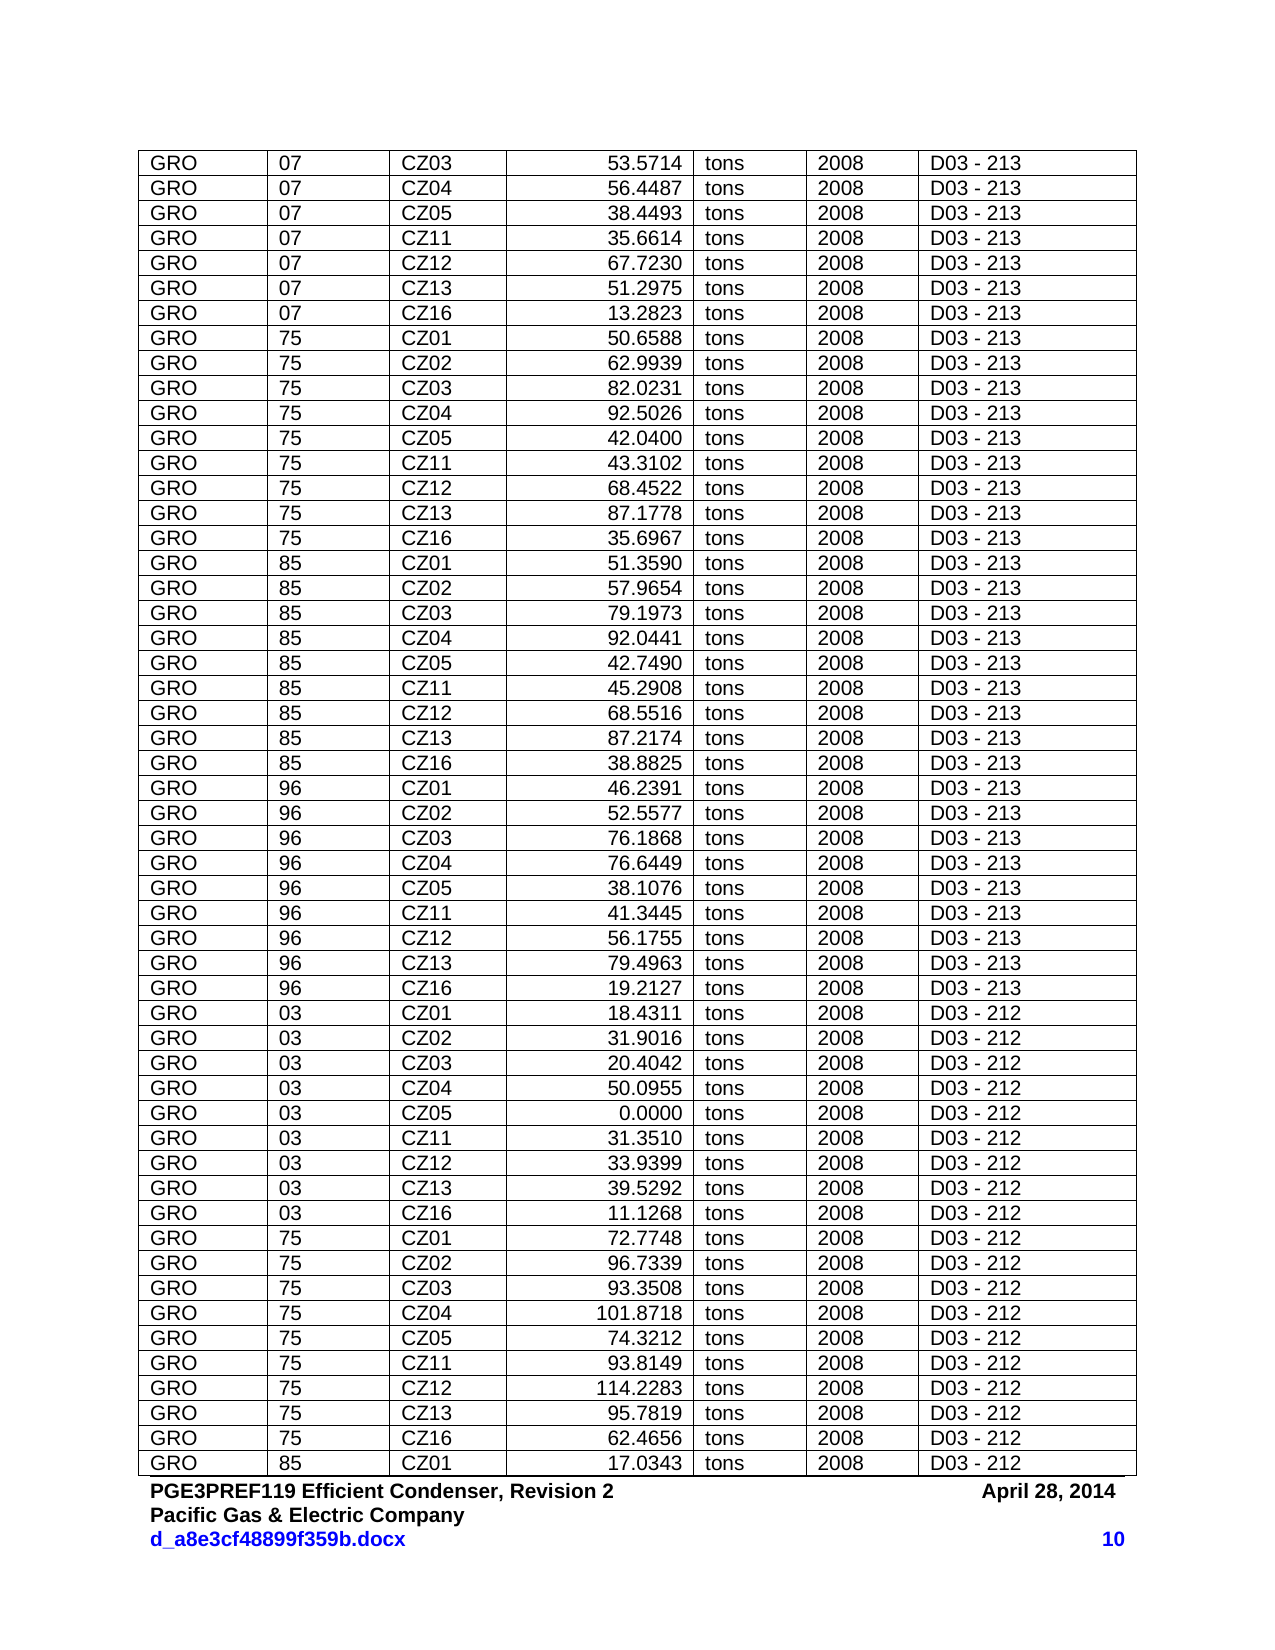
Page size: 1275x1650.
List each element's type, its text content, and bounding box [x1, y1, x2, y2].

table_cell CZ02 [390, 351, 506, 375]
table_cell 75 [268, 401, 389, 425]
table_cell tons [694, 326, 806, 350]
table_cell tons [694, 1176, 806, 1200]
table_cell 75 [268, 1276, 389, 1300]
table_cell tons [694, 976, 806, 1000]
table_cell 46.2391 [507, 776, 693, 800]
table_cell 75 [268, 526, 389, 550]
table_cell D03 - 212 [919, 1201, 1136, 1225]
table_cell D03 - 212 [919, 1301, 1136, 1325]
table_cell tons [694, 1051, 806, 1075]
table_cell tons [694, 1276, 806, 1300]
table_cell 76.6449 [507, 851, 693, 875]
table_cell D03 - 212 [919, 1126, 1136, 1150]
table_cell 03 [268, 1026, 389, 1050]
table_cell CZ01 [390, 1451, 506, 1475]
table_cell CZ04 [390, 1076, 506, 1100]
table_cell GRO [139, 626, 267, 650]
table_cell tons [694, 201, 806, 225]
table_cell 96 [268, 776, 389, 800]
table_cell CZ13 [390, 1176, 506, 1200]
table_cell D03 - 213 [919, 701, 1136, 725]
table_cell 2008 [807, 1026, 918, 1050]
table_cell tons [694, 226, 806, 250]
table_cell GRO [139, 576, 267, 600]
table_cell D03 - 213 [919, 476, 1136, 500]
table_cell 75 [268, 376, 389, 400]
table_cell GRO [139, 901, 267, 925]
table_cell GRO [139, 1151, 267, 1175]
table_cell GRO [139, 201, 267, 225]
table_cell 31.9016 [507, 1026, 693, 1050]
table_cell GRO [139, 276, 267, 300]
table_cell CZ04 [390, 176, 506, 200]
table_cell GRO [139, 1376, 267, 1400]
table_cell 33.9399 [507, 1151, 693, 1175]
table_cell 2008 [807, 1051, 918, 1075]
table_cell tons [694, 1251, 806, 1275]
table_cell CZ05 [390, 201, 506, 225]
table_cell 2008 [807, 576, 918, 600]
table_cell tons [694, 176, 806, 200]
table_cell D03 - 213 [919, 451, 1136, 475]
table_cell tons [694, 601, 806, 625]
table_cell D03 - 212 [919, 1226, 1136, 1250]
table_cell CZ13 [390, 501, 506, 525]
table_cell 07 [268, 201, 389, 225]
table_cell GRO [139, 451, 267, 475]
table_cell 75 [268, 351, 389, 375]
table_cell CZ03 [390, 151, 506, 175]
table_cell tons [694, 726, 806, 750]
table_cell GRO [139, 1026, 267, 1050]
table_cell CZ01 [390, 776, 506, 800]
table_cell 2008 [807, 376, 918, 400]
table_cell D03 - 212 [919, 1101, 1136, 1125]
table_cell 2008 [807, 326, 918, 350]
table_cell CZ01 [390, 551, 506, 575]
table_cell D03 - 213 [919, 726, 1136, 750]
table_cell 114.2283 [507, 1376, 693, 1400]
table_cell CZ02 [390, 1026, 506, 1050]
table_cell GRO [139, 826, 267, 850]
table_cell 2008 [807, 451, 918, 475]
table_cell tons [694, 751, 806, 775]
table_cell CZ12 [390, 926, 506, 950]
table_cell GRO [139, 601, 267, 625]
table_cell tons [694, 1001, 806, 1025]
table_cell D03 - 212 [919, 1026, 1136, 1050]
table_cell 07 [268, 226, 389, 250]
table_cell GRO [139, 501, 267, 525]
table_cell 2008 [807, 876, 918, 900]
table_cell 87.2174 [507, 726, 693, 750]
table_cell GRO [139, 1426, 267, 1450]
table_cell 96 [268, 851, 389, 875]
table_cell GRO [139, 1176, 267, 1200]
table_cell CZ11 [390, 1351, 506, 1375]
table_cell 75 [268, 451, 389, 475]
table_cell 18.4311 [507, 1001, 693, 1025]
table_cell D03 - 213 [919, 626, 1136, 650]
table_cell tons [694, 576, 806, 600]
table_cell GRO [139, 1351, 267, 1375]
table_cell 85 [268, 551, 389, 575]
table_cell 96 [268, 826, 389, 850]
table_cell 38.8825 [507, 751, 693, 775]
table_cell 93.3508 [507, 1276, 693, 1300]
table_cell D03 - 213 [919, 201, 1136, 225]
table_cell GRO [139, 951, 267, 975]
table_cell tons [694, 1126, 806, 1150]
table_cell GRO [139, 976, 267, 1000]
table_cell 42.7490 [507, 651, 693, 675]
table_cell D03 - 213 [919, 351, 1136, 375]
table_cell 43.3102 [507, 451, 693, 475]
table_cell 50.6588 [507, 326, 693, 350]
table_cell 79.1973 [507, 601, 693, 625]
table_cell CZ05 [390, 876, 506, 900]
table_cell GRO [139, 926, 267, 950]
table_cell 2008 [807, 1226, 918, 1250]
table_cell CZ12 [390, 251, 506, 275]
table_cell tons [694, 501, 806, 525]
table_cell GRO [139, 876, 267, 900]
table_cell tons [694, 1151, 806, 1175]
table_cell CZ03 [390, 376, 506, 400]
table_cell 76.1868 [507, 826, 693, 850]
table_cell D03 - 212 [919, 1326, 1136, 1350]
table_cell 85 [268, 601, 389, 625]
table_cell D03 - 212 [919, 1001, 1136, 1025]
table_cell tons [694, 1426, 806, 1450]
table_cell 2008 [807, 226, 918, 250]
table_cell GRO [139, 676, 267, 700]
table_cell 51.3590 [507, 551, 693, 575]
table_cell 2008 [807, 976, 918, 1000]
table_cell tons [694, 901, 806, 925]
table_cell CZ16 [390, 751, 506, 775]
table_cell CZ12 [390, 476, 506, 500]
table_cell 2008 [807, 551, 918, 575]
table_cell 72.7748 [507, 1226, 693, 1250]
table_cell CZ16 [390, 526, 506, 550]
table_cell D03 - 213 [919, 576, 1136, 600]
table_cell 96 [268, 976, 389, 1000]
table_cell 07 [268, 176, 389, 200]
table_cell 93.8149 [507, 1351, 693, 1375]
table_cell 2008 [807, 651, 918, 675]
table_cell 2008 [807, 151, 918, 175]
table_cell 35.6614 [507, 226, 693, 250]
table_cell 39.5292 [507, 1176, 693, 1200]
table_cell D03 - 213 [919, 176, 1136, 200]
table_cell D03 - 213 [919, 376, 1136, 400]
table_cell tons [694, 1076, 806, 1100]
table_cell 31.3510 [507, 1126, 693, 1150]
table_cell 41.3445 [507, 901, 693, 925]
table_cell 2008 [807, 426, 918, 450]
table_cell GRO [139, 1226, 267, 1250]
table_cell CZ05 [390, 1326, 506, 1350]
table_cell tons [694, 651, 806, 675]
table_cell 92.0441 [507, 626, 693, 650]
table_cell 85 [268, 626, 389, 650]
table_cell D03 - 212 [919, 1251, 1136, 1275]
table_cell D03 - 213 [919, 951, 1136, 975]
table_cell D03 - 213 [919, 976, 1136, 1000]
table_cell CZ01 [390, 326, 506, 350]
table_cell GRO [139, 476, 267, 500]
table_cell 75 [268, 1326, 389, 1350]
table_cell CZ16 [390, 1201, 506, 1225]
table_cell 2008 [807, 1201, 918, 1225]
table_cell 2008 [807, 751, 918, 775]
table_cell 20.4042 [507, 1051, 693, 1075]
table_cell 2008 [807, 951, 918, 975]
table_cell GRO [139, 351, 267, 375]
table_cell 56.4487 [507, 176, 693, 200]
table_cell CZ01 [390, 1001, 506, 1025]
table_cell 52.5577 [507, 801, 693, 825]
table_cell CZ16 [390, 976, 506, 1000]
table_cell GRO [139, 376, 267, 400]
table_cell 19.2127 [507, 976, 693, 1000]
table_cell 2008 [807, 251, 918, 275]
table_cell 03 [268, 1126, 389, 1150]
table_cell D03 - 213 [919, 601, 1136, 625]
table_cell 85 [268, 1451, 389, 1475]
table_cell D03 - 212 [919, 1401, 1136, 1425]
table_cell D03 - 213 [919, 776, 1136, 800]
table_cell 68.4522 [507, 476, 693, 500]
table_cell 45.2908 [507, 676, 693, 700]
table_cell 62.4656 [507, 1426, 693, 1450]
table_cell CZ11 [390, 901, 506, 925]
table_cell D03 - 213 [919, 926, 1136, 950]
table_cell tons [694, 876, 806, 900]
table_cell 2008 [807, 526, 918, 550]
table_cell 03 [268, 1051, 389, 1075]
table_cell CZ04 [390, 626, 506, 650]
table_cell 07 [268, 301, 389, 325]
table_cell D03 - 213 [919, 851, 1136, 875]
table_cell 75 [268, 326, 389, 350]
table_cell 2008 [807, 351, 918, 375]
table_cell D03 - 213 [919, 276, 1136, 300]
table_cell 101.8718 [507, 1301, 693, 1325]
table_cell 03 [268, 1101, 389, 1125]
table_cell GRO [139, 801, 267, 825]
table_cell tons [694, 551, 806, 575]
table_cell 75 [268, 1301, 389, 1325]
table_cell GRO [139, 726, 267, 750]
table_cell 56.1755 [507, 926, 693, 950]
table_cell 0.0000 [507, 1101, 693, 1125]
table_cell 85 [268, 651, 389, 675]
table_cell 03 [268, 1001, 389, 1025]
table_cell tons [694, 626, 806, 650]
table_cell 2008 [807, 501, 918, 525]
table_cell D03 - 213 [919, 801, 1136, 825]
table_cell 2008 [807, 701, 918, 725]
table_cell D03 - 212 [919, 1051, 1136, 1075]
table_cell tons [694, 951, 806, 975]
table_cell GRO [139, 401, 267, 425]
table_cell 2008 [807, 926, 918, 950]
table_cell CZ03 [390, 601, 506, 625]
table_cell CZ01 [390, 1226, 506, 1250]
table_cell CZ13 [390, 1401, 506, 1425]
table_cell 96 [268, 876, 389, 900]
table_cell tons [694, 1351, 806, 1375]
table_cell D03 - 212 [919, 1451, 1136, 1475]
table_cell D03 - 213 [919, 426, 1136, 450]
table_cell 87.1778 [507, 501, 693, 525]
table_cell GRO [139, 526, 267, 550]
table_cell tons [694, 1451, 806, 1475]
table_cell 03 [268, 1176, 389, 1200]
table_cell GRO [139, 1101, 267, 1125]
table_cell 2008 [807, 476, 918, 500]
table_cell 85 [268, 751, 389, 775]
table_cell tons [694, 1301, 806, 1325]
table_cell tons [694, 401, 806, 425]
table_cell CZ12 [390, 1376, 506, 1400]
table_cell CZ03 [390, 1276, 506, 1300]
table_cell 13.2823 [507, 301, 693, 325]
table_cell 75 [268, 501, 389, 525]
table_cell tons [694, 276, 806, 300]
table_cell 96 [268, 801, 389, 825]
table_cell GRO [139, 751, 267, 775]
table_cell CZ12 [390, 1151, 506, 1175]
table_cell 2008 [807, 1001, 918, 1025]
table_cell GRO [139, 226, 267, 250]
table_cell tons [694, 1101, 806, 1125]
table_cell 2008 [807, 1251, 918, 1275]
table_cell 2008 [807, 1101, 918, 1125]
table_cell 2008 [807, 1326, 918, 1350]
table_cell 2008 [807, 201, 918, 225]
table_cell 96.7339 [507, 1251, 693, 1275]
table_cell 85 [268, 676, 389, 700]
table_cell 96 [268, 926, 389, 950]
table_cell 2008 [807, 1176, 918, 1200]
table_cell 2008 [807, 826, 918, 850]
table_cell 07 [268, 151, 389, 175]
table_cell 85 [268, 701, 389, 725]
table_cell tons [694, 1226, 806, 1250]
table_cell 2008 [807, 401, 918, 425]
table_cell D03 - 212 [919, 1276, 1136, 1300]
table_cell D03 - 212 [919, 1426, 1136, 1450]
table_cell GRO [139, 1076, 267, 1100]
table_cell D03 - 212 [919, 1076, 1136, 1100]
table_cell D03 - 213 [919, 226, 1136, 250]
table_cell GRO [139, 1451, 267, 1475]
table_cell CZ04 [390, 851, 506, 875]
table_cell tons [694, 701, 806, 725]
table_cell tons [694, 376, 806, 400]
table_cell GRO [139, 1051, 267, 1075]
table_cell CZ04 [390, 1301, 506, 1325]
table_cell 62.9939 [507, 351, 693, 375]
table_cell D03 - 213 [919, 401, 1136, 425]
table_cell 2008 [807, 1276, 918, 1300]
table_cell GRO [139, 326, 267, 350]
table_cell CZ13 [390, 276, 506, 300]
table_cell D03 - 213 [919, 826, 1136, 850]
table_cell 57.9654 [507, 576, 693, 600]
table_cell GRO [139, 1001, 267, 1025]
table_cell 2008 [807, 901, 918, 925]
table_cell 51.2975 [507, 276, 693, 300]
table_cell 2008 [807, 626, 918, 650]
table_cell tons [694, 676, 806, 700]
table_cell D03 - 213 [919, 501, 1136, 525]
table_cell 03 [268, 1201, 389, 1225]
table_cell CZ11 [390, 1126, 506, 1150]
table_cell 2008 [807, 1126, 918, 1150]
table_cell tons [694, 426, 806, 450]
table_cell CZ16 [390, 1426, 506, 1450]
table_cell GRO [139, 651, 267, 675]
table_cell 96 [268, 951, 389, 975]
table_cell CZ05 [390, 1101, 506, 1125]
table_cell 38.4493 [507, 201, 693, 225]
table_cell D03 - 212 [919, 1151, 1136, 1175]
table_cell CZ02 [390, 801, 506, 825]
table_cell 2008 [807, 1376, 918, 1400]
table_cell CZ16 [390, 301, 506, 325]
table_cell 75 [268, 1251, 389, 1275]
table_cell CZ02 [390, 1251, 506, 1275]
table_cell D03 - 212 [919, 1176, 1136, 1200]
table_cell GRO [139, 851, 267, 875]
table_cell CZ03 [390, 1051, 506, 1075]
table_cell 2008 [807, 776, 918, 800]
table_cell 95.7819 [507, 1401, 693, 1425]
table_cell tons [694, 451, 806, 475]
table_cell tons [694, 251, 806, 275]
table_cell tons [694, 1326, 806, 1350]
table_cell CZ11 [390, 451, 506, 475]
table_cell 2008 [807, 1426, 918, 1450]
table_cell D03 - 213 [919, 651, 1136, 675]
table_cell CZ11 [390, 226, 506, 250]
table_cell CZ03 [390, 826, 506, 850]
table_cell 79.4963 [507, 951, 693, 975]
table_cell 07 [268, 251, 389, 275]
table_cell GRO [139, 776, 267, 800]
table_cell tons [694, 1026, 806, 1050]
table_cell D03 - 213 [919, 251, 1136, 275]
table_cell 2008 [807, 1076, 918, 1100]
table_cell tons [694, 801, 806, 825]
table_cell 53.5714 [507, 151, 693, 175]
table_cell 75 [268, 1401, 389, 1425]
table_cell tons [694, 1401, 806, 1425]
table_cell 07 [268, 276, 389, 300]
table_cell CZ13 [390, 951, 506, 975]
table_cell 75 [268, 476, 389, 500]
table_cell tons [694, 526, 806, 550]
table_cell D03 - 213 [919, 526, 1136, 550]
table_cell D03 - 213 [919, 301, 1136, 325]
table_cell 68.5516 [507, 701, 693, 725]
table_cell tons [694, 301, 806, 325]
table_cell 2008 [807, 301, 918, 325]
table_cell 75 [268, 1351, 389, 1375]
table_cell tons [694, 1201, 806, 1225]
table_cell D03 - 213 [919, 551, 1136, 575]
table_cell CZ02 [390, 576, 506, 600]
table_cell D03 - 212 [919, 1376, 1136, 1400]
table_cell 75 [268, 1426, 389, 1450]
table_cell GRO [139, 251, 267, 275]
table_cell 2008 [807, 601, 918, 625]
table_cell D03 - 213 [919, 676, 1136, 700]
table_cell CZ12 [390, 701, 506, 725]
table_cell 2008 [807, 276, 918, 300]
table_cell GRO [139, 1251, 267, 1275]
table_cell 2008 [807, 1151, 918, 1175]
table_cell tons [694, 351, 806, 375]
table_cell 2008 [807, 676, 918, 700]
table_cell 2008 [807, 176, 918, 200]
table_cell GRO [139, 301, 267, 325]
table_cell 2008 [807, 1351, 918, 1375]
table_cell CZ04 [390, 401, 506, 425]
table_cell tons [694, 851, 806, 875]
table_cell D03 - 213 [919, 326, 1136, 350]
table_cell 2008 [807, 801, 918, 825]
table_cell 96 [268, 901, 389, 925]
table_cell 17.0343 [507, 1451, 693, 1475]
table_cell 35.6967 [507, 526, 693, 550]
table_cell 67.7230 [507, 251, 693, 275]
table_cell D03 - 213 [919, 901, 1136, 925]
table_cell GRO [139, 1201, 267, 1225]
table_cell 75 [268, 1376, 389, 1400]
table_cell D03 - 212 [919, 1351, 1136, 1375]
table_cell D03 - 213 [919, 876, 1136, 900]
table_cell 2008 [807, 1301, 918, 1325]
table_cell 74.3212 [507, 1326, 693, 1350]
table_cell tons [694, 151, 806, 175]
table_cell 2008 [807, 851, 918, 875]
table_cell GRO [139, 1326, 267, 1350]
table_cell GRO [139, 1401, 267, 1425]
table_cell 03 [268, 1076, 389, 1100]
table_cell 2008 [807, 726, 918, 750]
table_cell 75 [268, 426, 389, 450]
table_cell CZ13 [390, 726, 506, 750]
table_cell 85 [268, 726, 389, 750]
table_cell 42.0400 [507, 426, 693, 450]
table_cell tons [694, 1376, 806, 1400]
table_cell D03 - 213 [919, 751, 1136, 775]
table_cell CZ05 [390, 651, 506, 675]
table_cell GRO [139, 1301, 267, 1325]
table_cell tons [694, 826, 806, 850]
table_cell GRO [139, 1276, 267, 1300]
table_cell D03 - 213 [919, 151, 1136, 175]
table_cell tons [694, 476, 806, 500]
table_cell 75 [268, 1226, 389, 1250]
table_cell GRO [139, 701, 267, 725]
table_cell 2008 [807, 1451, 918, 1475]
table_cell GRO [139, 426, 267, 450]
table_cell CZ05 [390, 426, 506, 450]
table_cell tons [694, 926, 806, 950]
table_cell GRO [139, 551, 267, 575]
table_cell 82.0231 [507, 376, 693, 400]
table_cell CZ11 [390, 676, 506, 700]
table_cell 92.5026 [507, 401, 693, 425]
table_cell GRO [139, 176, 267, 200]
table_cell 11.1268 [507, 1201, 693, 1225]
table_cell 38.1076 [507, 876, 693, 900]
table_cell tons [694, 776, 806, 800]
table_cell 2008 [807, 1401, 918, 1425]
table_cell GRO [139, 151, 267, 175]
table_cell 50.0955 [507, 1076, 693, 1100]
table_cell 85 [268, 576, 389, 600]
table_cell GRO [139, 1126, 267, 1150]
table_cell 03 [268, 1151, 389, 1175]
